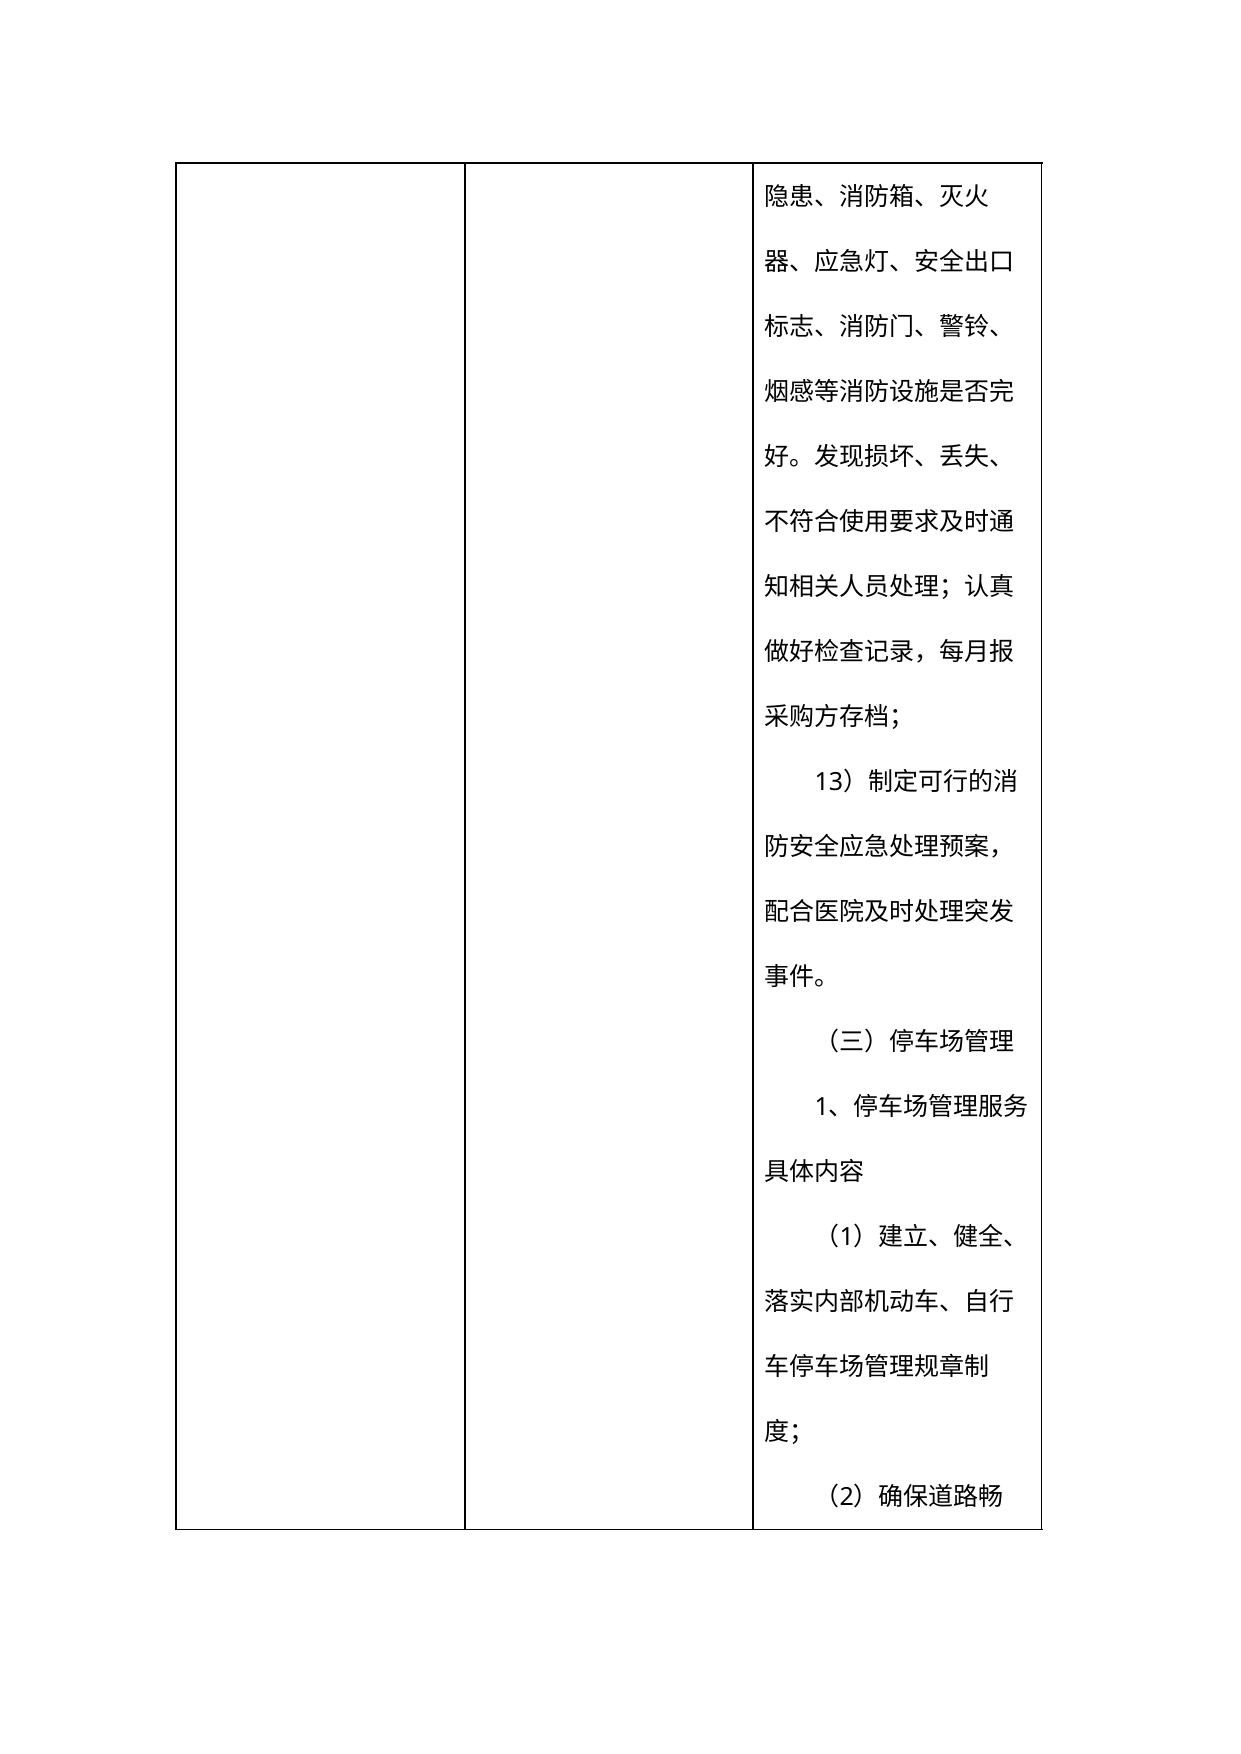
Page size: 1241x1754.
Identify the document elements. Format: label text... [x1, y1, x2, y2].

table_cell 1 [177, 164, 464, 1528]
table_cell [466, 164, 752, 1528]
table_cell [754, 164, 1041, 1528]
